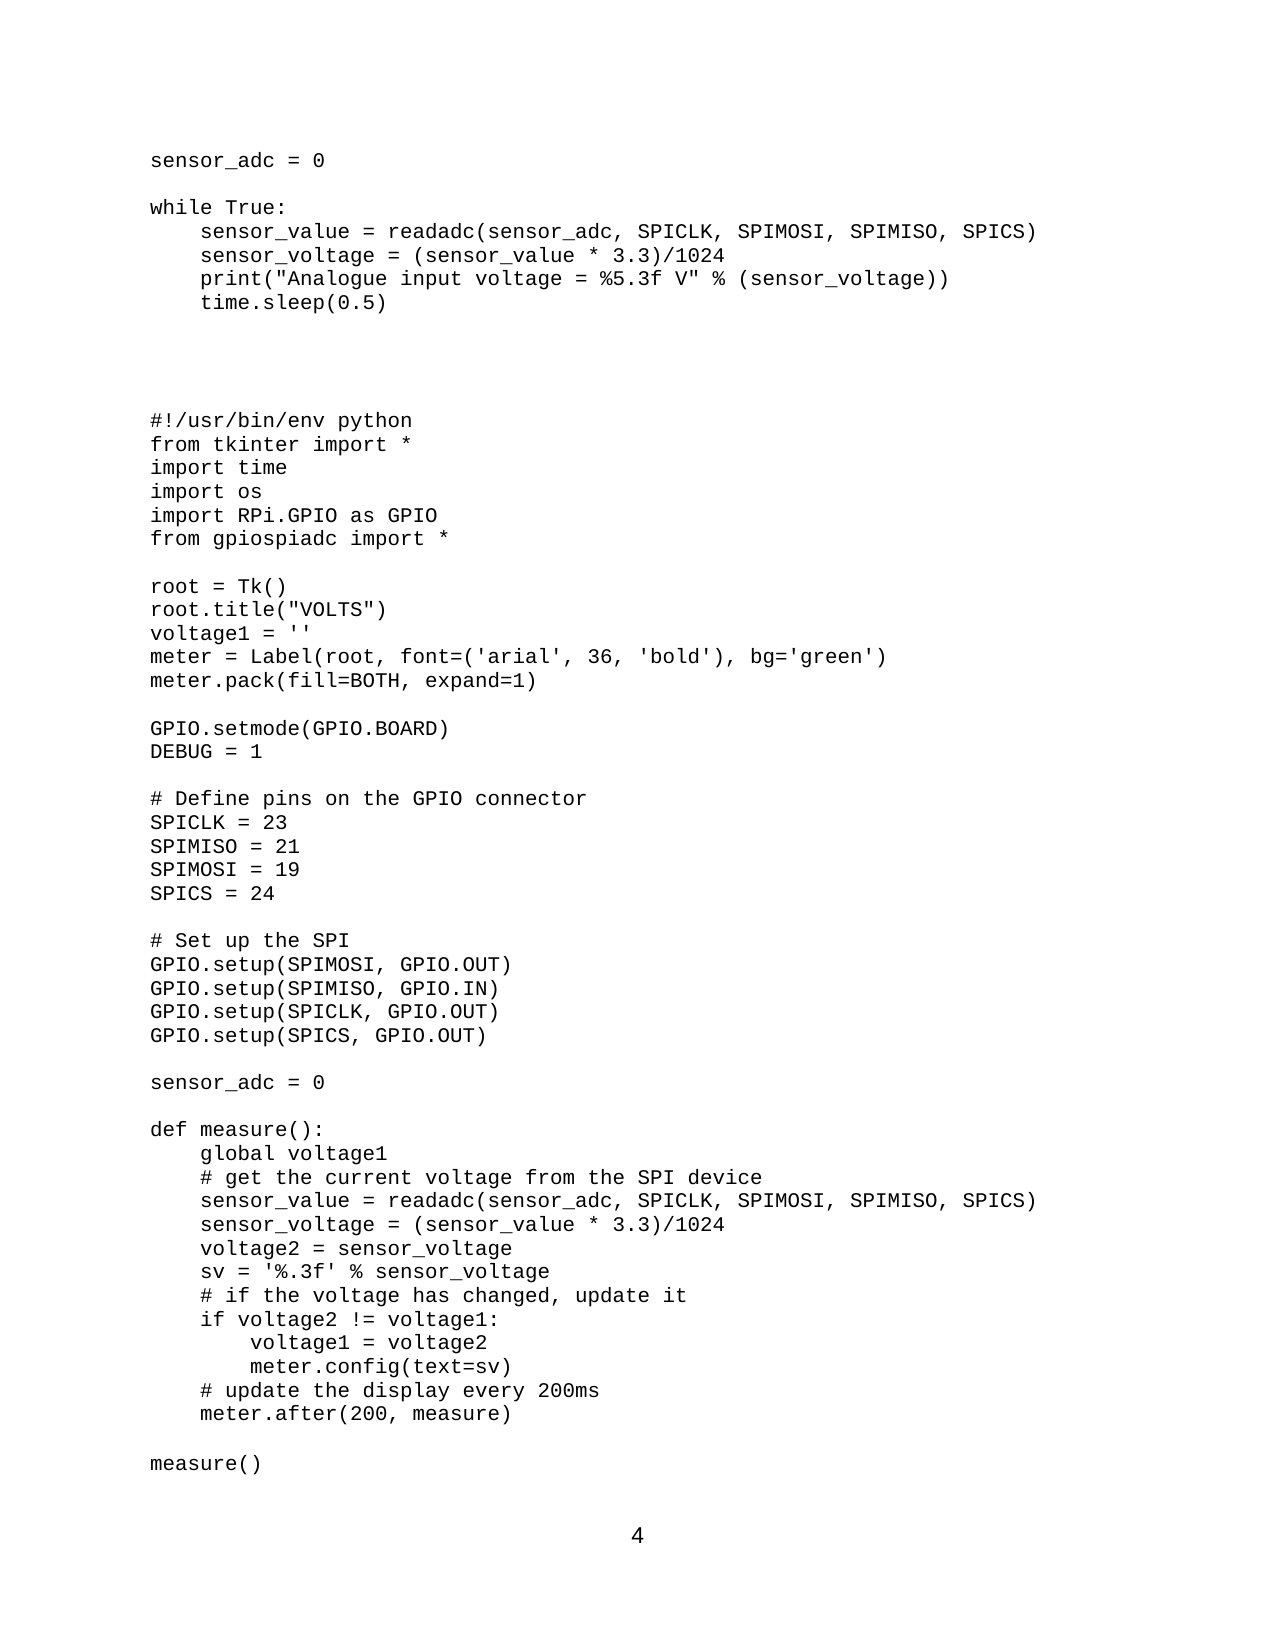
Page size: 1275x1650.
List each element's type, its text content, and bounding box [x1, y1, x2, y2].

text voltage1 = '' [150, 623, 1125, 647]
text sensor_value = readadc(sensor_adc, SPICLK, SPIMOSI, SPIMISO, SPICS) [150, 221, 1125, 244]
text # Define pins on the GPIO connector [150, 788, 1125, 812]
text meter.after(200, measure) [150, 1403, 1125, 1427]
text GPIO.setup(SPIMOSI, GPIO.OUT) [150, 954, 1125, 978]
text # update the display every 200ms [150, 1379, 1125, 1403]
text sensor_value = readadc(sensor_adc, SPICLK, SPIMOSI, SPIMISO, SPICS) [150, 1190, 1125, 1214]
text if voltage2 != voltage1: [150, 1309, 1125, 1332]
text sensor_adc = 0 [150, 150, 1125, 174]
text GPIO.setup(SPIMISO, GPIO.IN) [150, 978, 1125, 1001]
text SPIMISO = 21 [150, 836, 1125, 859]
text import time [150, 457, 1125, 481]
text # Set up the SPI [150, 930, 1125, 954]
text print("Analogue input voltage = %5.3f V" % (sensor_voltage)) [150, 268, 1125, 292]
text def measure(): [150, 1119, 1125, 1143]
text global voltage1 [150, 1143, 1125, 1167]
text # get the current voltage from the SPI device [150, 1167, 1125, 1190]
text while True: [150, 197, 1125, 221]
text sensor_adc = 0 [150, 1072, 1125, 1096]
text measure() [150, 1453, 1125, 1477]
text GPIO.setup(SPICS, GPIO.OUT) [150, 1025, 1125, 1048]
text sensor_voltage = (sensor_value * 3.3)/1024 [150, 244, 1125, 268]
text import RPi.GPIO as GPIO [150, 505, 1125, 528]
text sv = '%.3f' % sensor_voltage [150, 1261, 1125, 1285]
text sensor_voltage = (sensor_value * 3.3)/1024 [150, 1214, 1125, 1238]
text from gpiospiadc import * [150, 528, 1125, 552]
text #!/usr/bin/env python [150, 410, 1125, 434]
text GPIO.setmode(GPIO.BOARD) [150, 717, 1125, 741]
text GPIO.setup(SPICLK, GPIO.OUT) [150, 1001, 1125, 1025]
text SPICLK = 23 [150, 812, 1125, 836]
text voltage2 = sensor_voltage [150, 1238, 1125, 1261]
text root = Tk() [150, 576, 1125, 599]
text meter = Label(root, font=('arial', 36, 'bold'), bg='green') [150, 647, 1125, 670]
text SPIMOSI = 19 [150, 859, 1125, 883]
text DEBUG = 1 [150, 741, 1125, 765]
text import os [150, 481, 1125, 505]
text voltage1 = voltage2 [150, 1332, 1125, 1356]
text root.title("VOLTS") [150, 599, 1125, 623]
text # if the voltage has changed, update it [150, 1285, 1125, 1309]
text SPICS = 24 [150, 883, 1125, 907]
text meter.pack(fill=BOTH, expand=1) [150, 670, 1125, 694]
text from tkinter import * [150, 434, 1125, 457]
text time.sleep(0.5) [150, 292, 1125, 316]
text meter.config(text=sv) [150, 1356, 1125, 1379]
